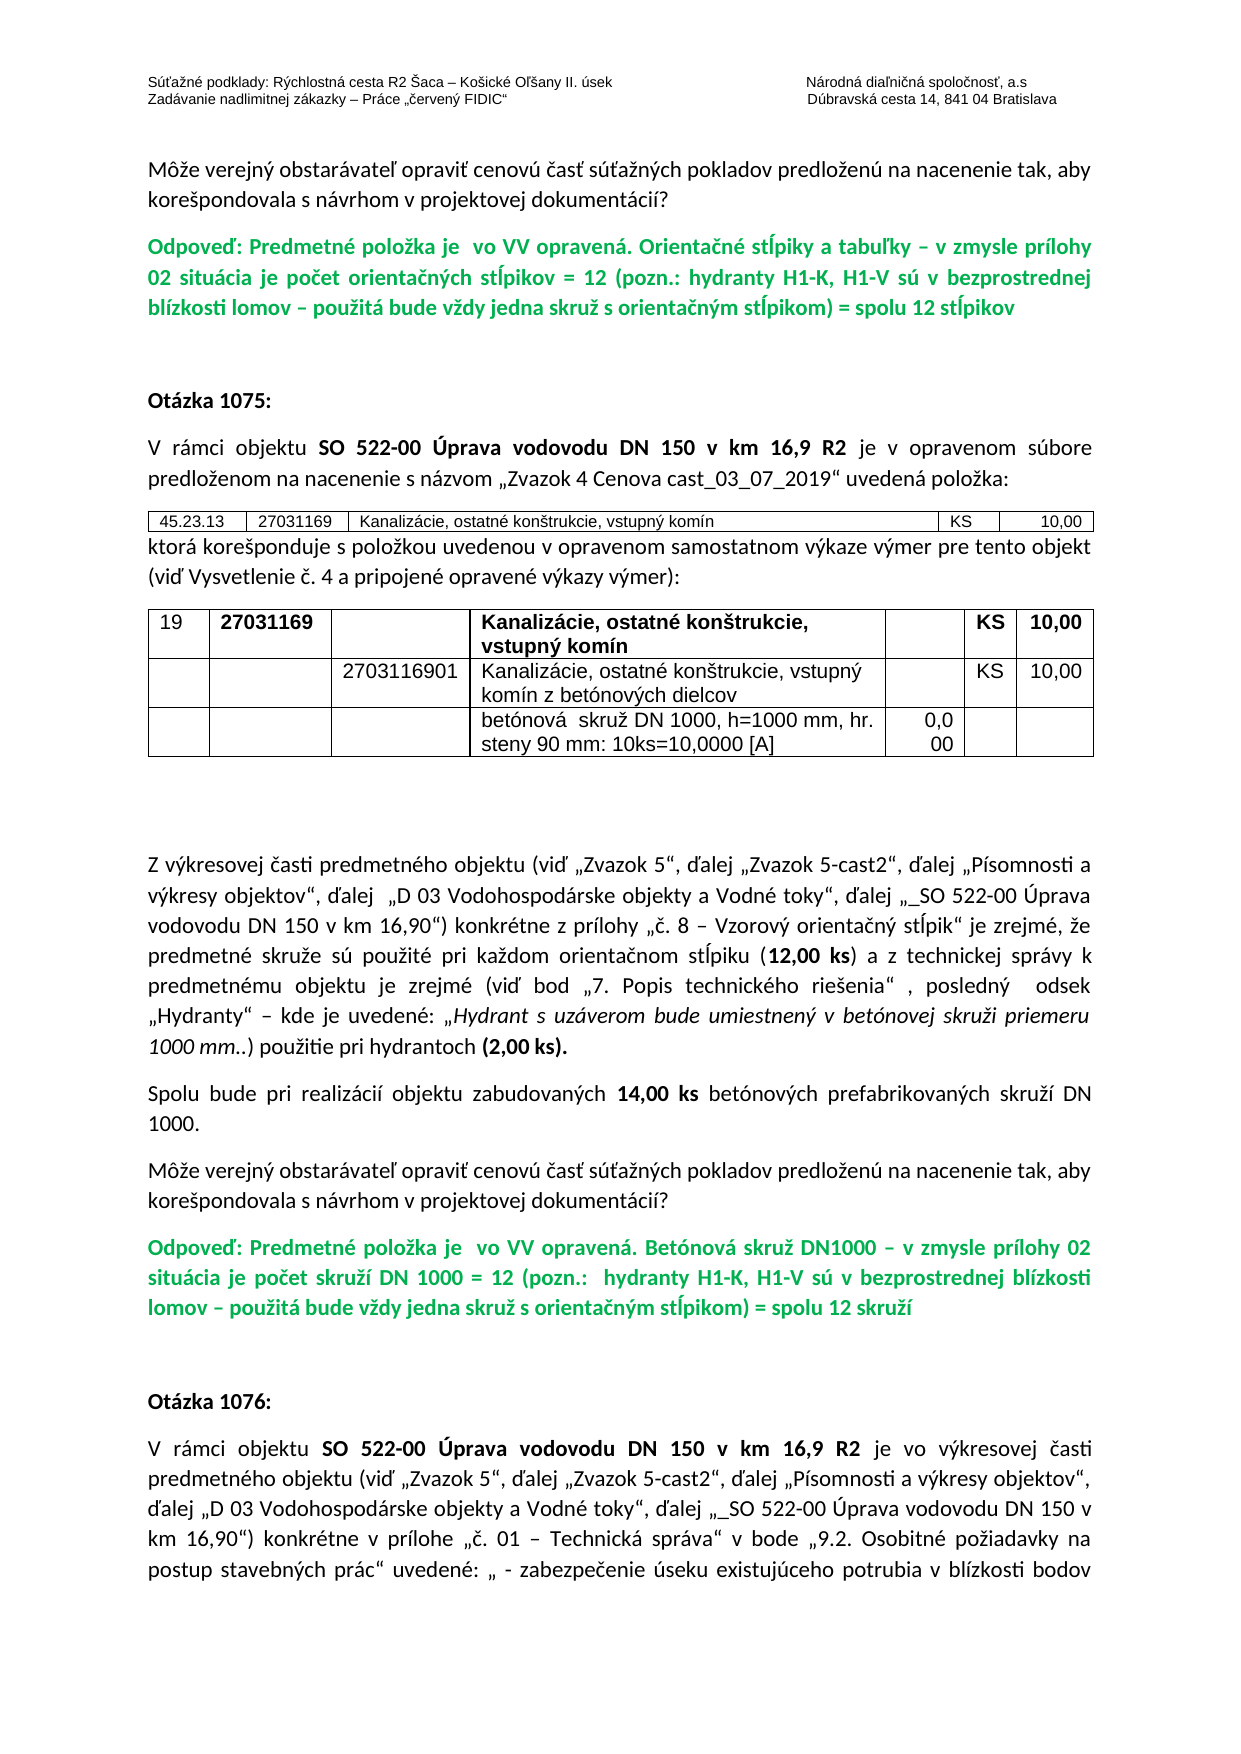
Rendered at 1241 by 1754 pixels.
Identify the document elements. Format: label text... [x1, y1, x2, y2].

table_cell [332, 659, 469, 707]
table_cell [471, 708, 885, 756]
text Spolu bude pri realizácií objektu zabudovaných 14,00 ks betónových prefabrikovaných skruží DN 1000. [148, 1079, 1093, 1137]
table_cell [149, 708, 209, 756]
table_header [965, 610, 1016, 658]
text ktorá korešponduje s položkou uvedenou v opravenom samostatnom výkaze výmer pre tento objekt (viď Vysvetlenie č. 4 a pripojené opravené výkazy výmer): [148, 532, 1093, 590]
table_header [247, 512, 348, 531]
text Môže verejný obstarávateľ opraviť cenovú časť súťažných pokladov predloženú na nacenenie tak, aby korešpondovala s návrhom v projektovej dokumentácií? [148, 1156, 1093, 1214]
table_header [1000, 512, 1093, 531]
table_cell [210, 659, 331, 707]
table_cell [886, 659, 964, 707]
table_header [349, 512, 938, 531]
text Môže verejný obstarávateľ opraviť cenovú časť súťažných pokladov predloženú na nacenenie tak, aby korešpondovala s návrhom v projektovej dokumentácií? [148, 155, 1093, 214]
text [148, 1434, 1093, 1583]
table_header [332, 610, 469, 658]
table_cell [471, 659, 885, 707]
text Otázka 1075: [148, 387, 1093, 415]
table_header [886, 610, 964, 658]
text Otázka 1076: [148, 1387, 1093, 1415]
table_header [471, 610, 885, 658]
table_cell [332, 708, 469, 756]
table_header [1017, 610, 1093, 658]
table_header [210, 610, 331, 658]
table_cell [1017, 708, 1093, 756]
text Z výkresovej časti predmetného objektu (viď „Zvazok 5“, ďalej „Zvazok 5-cast2“, ďalej „Písomnosti a výkresy objektov“, ďalej „D 03 Vodohospodárske objekty a Vodné toky“, ďalej „_SO 522-00 Úprava vodovodu DN 150 v km 16,90“) konkrétne z prílohy „č. 8 – Vzorový orientačný stĺpik“ je zrejmé, že predmetné skruže sú použité pri každom orientačnom stĺpiku (12,00 ks) a z technickej správy k predmetnému objektu je zrejmé (viď bod „7. Popis technického riešenia“ , posledný odsek „Hydranty“ – kde je uvedené: „Hydrant s uzáverom bude umiestnený v betónovej skruži priemeru 1000 mm..) použitie pri hydrantoch (2,00 ks). [148, 851, 1093, 1060]
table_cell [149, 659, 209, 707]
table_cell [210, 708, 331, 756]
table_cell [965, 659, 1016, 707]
text V rámci objektu SO 522-00 Úprava vodovodu DN 150 v km 16,9 R2 je v opravenom súbore predloženom na nacenenie s názvom „Zvazok 4 Cenova cast_03_07_2019“ uvedená položka: [148, 433, 1093, 492]
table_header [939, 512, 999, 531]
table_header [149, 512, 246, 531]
text Odpoveď: Predmetné položka je vo VV opravená. Betónová skruž DN1000 – v zmysle prílohy 02 situácia je počet skruží DN 1000 = 12 (pozn.: hydranty H1-K, H1-V sú v bezprostrednej blízkosti lomov – použitá bude vždy jedna skruž s orientačným stĺpikom) = spolu 12 skruží [148, 1233, 1093, 1321]
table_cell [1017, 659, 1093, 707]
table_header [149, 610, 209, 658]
text Odpoveď: Predmetné položka je vo VV opravená. Orientačné stĺpiky a tabuľky – v zmysle prílohy 02 situácia je počet orientačných stĺpikov = 12 (pozn.: hydranty H1-K, H1-V sú v bezprostrednej blízkosti lomov – použitá bude vždy jedna skruž s orientačným stĺpikom) = spolu 12 stĺpikov [148, 232, 1093, 321]
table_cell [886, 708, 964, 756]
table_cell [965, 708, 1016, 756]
